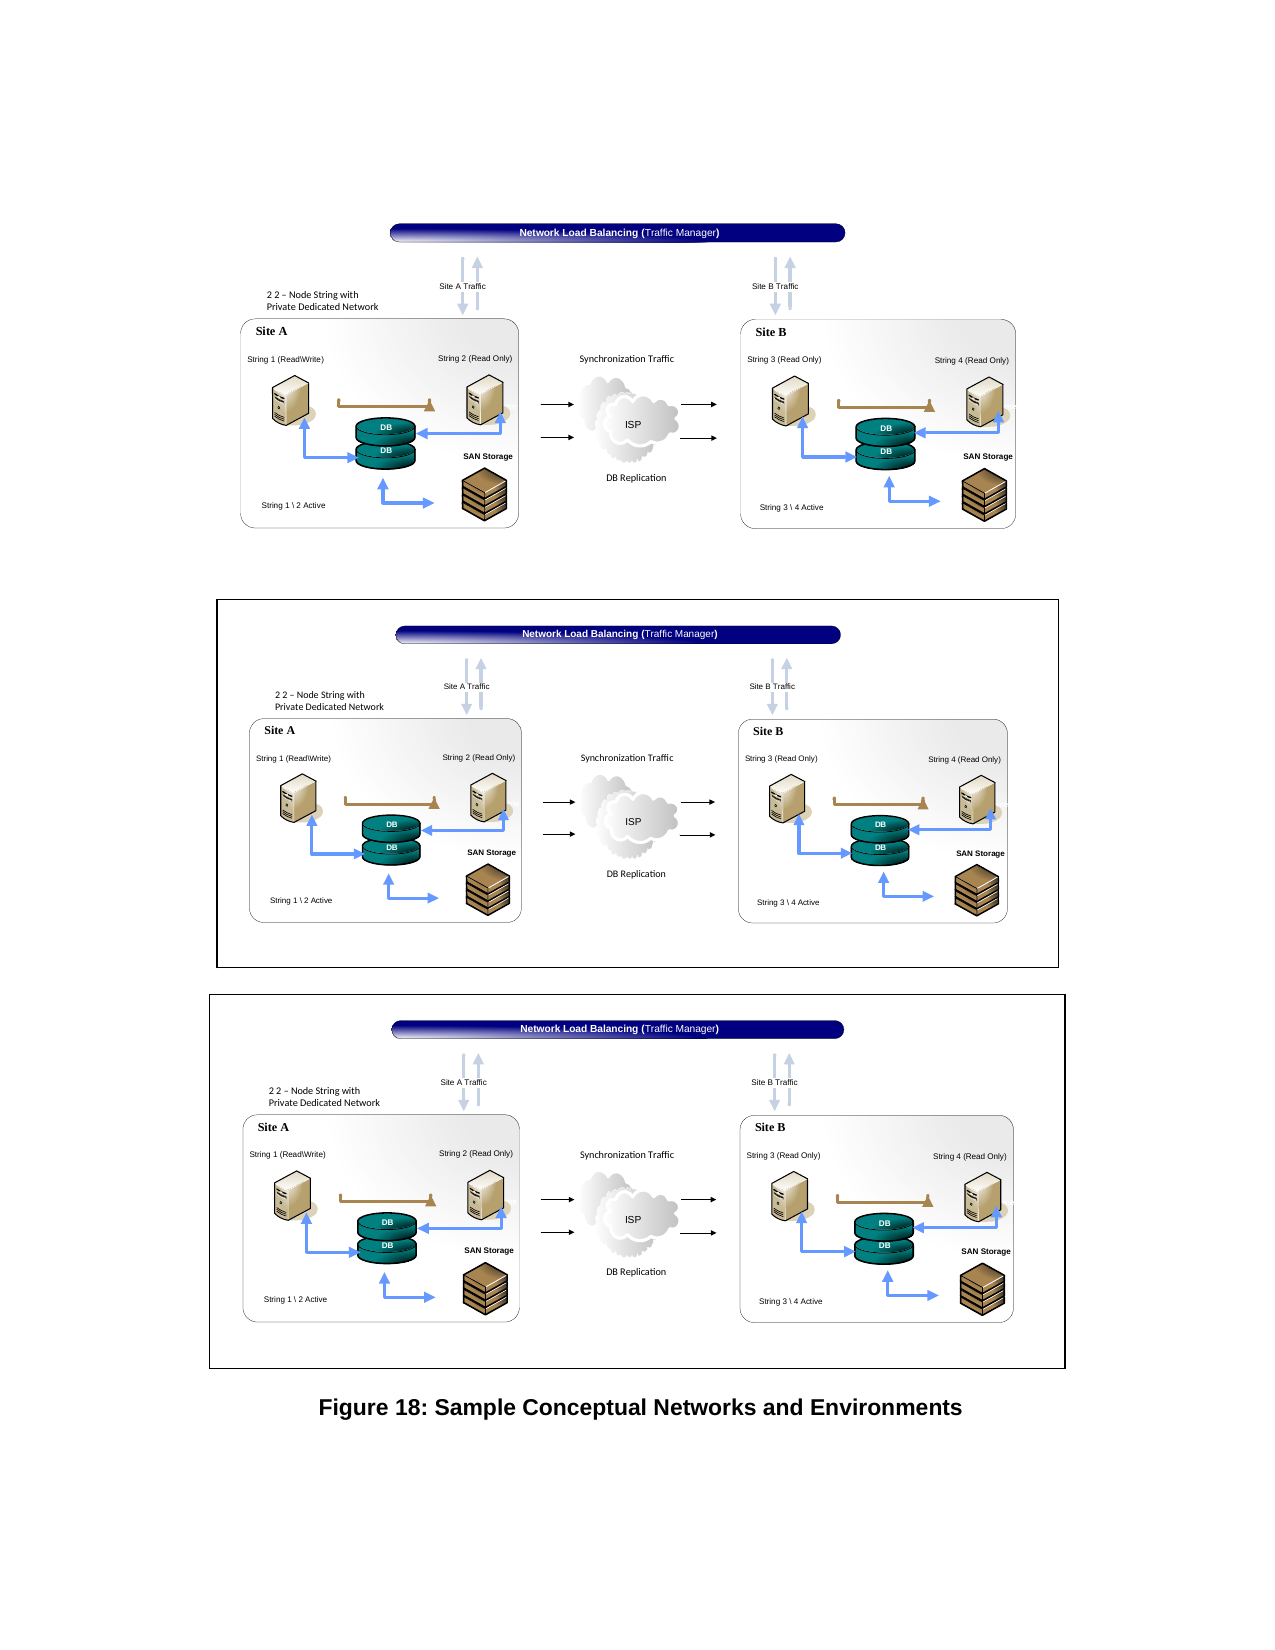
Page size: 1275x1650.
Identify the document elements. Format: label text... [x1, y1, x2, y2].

text Figure 18: Sample Conceptual Networks and Environments [150, 1394, 1125, 1420]
